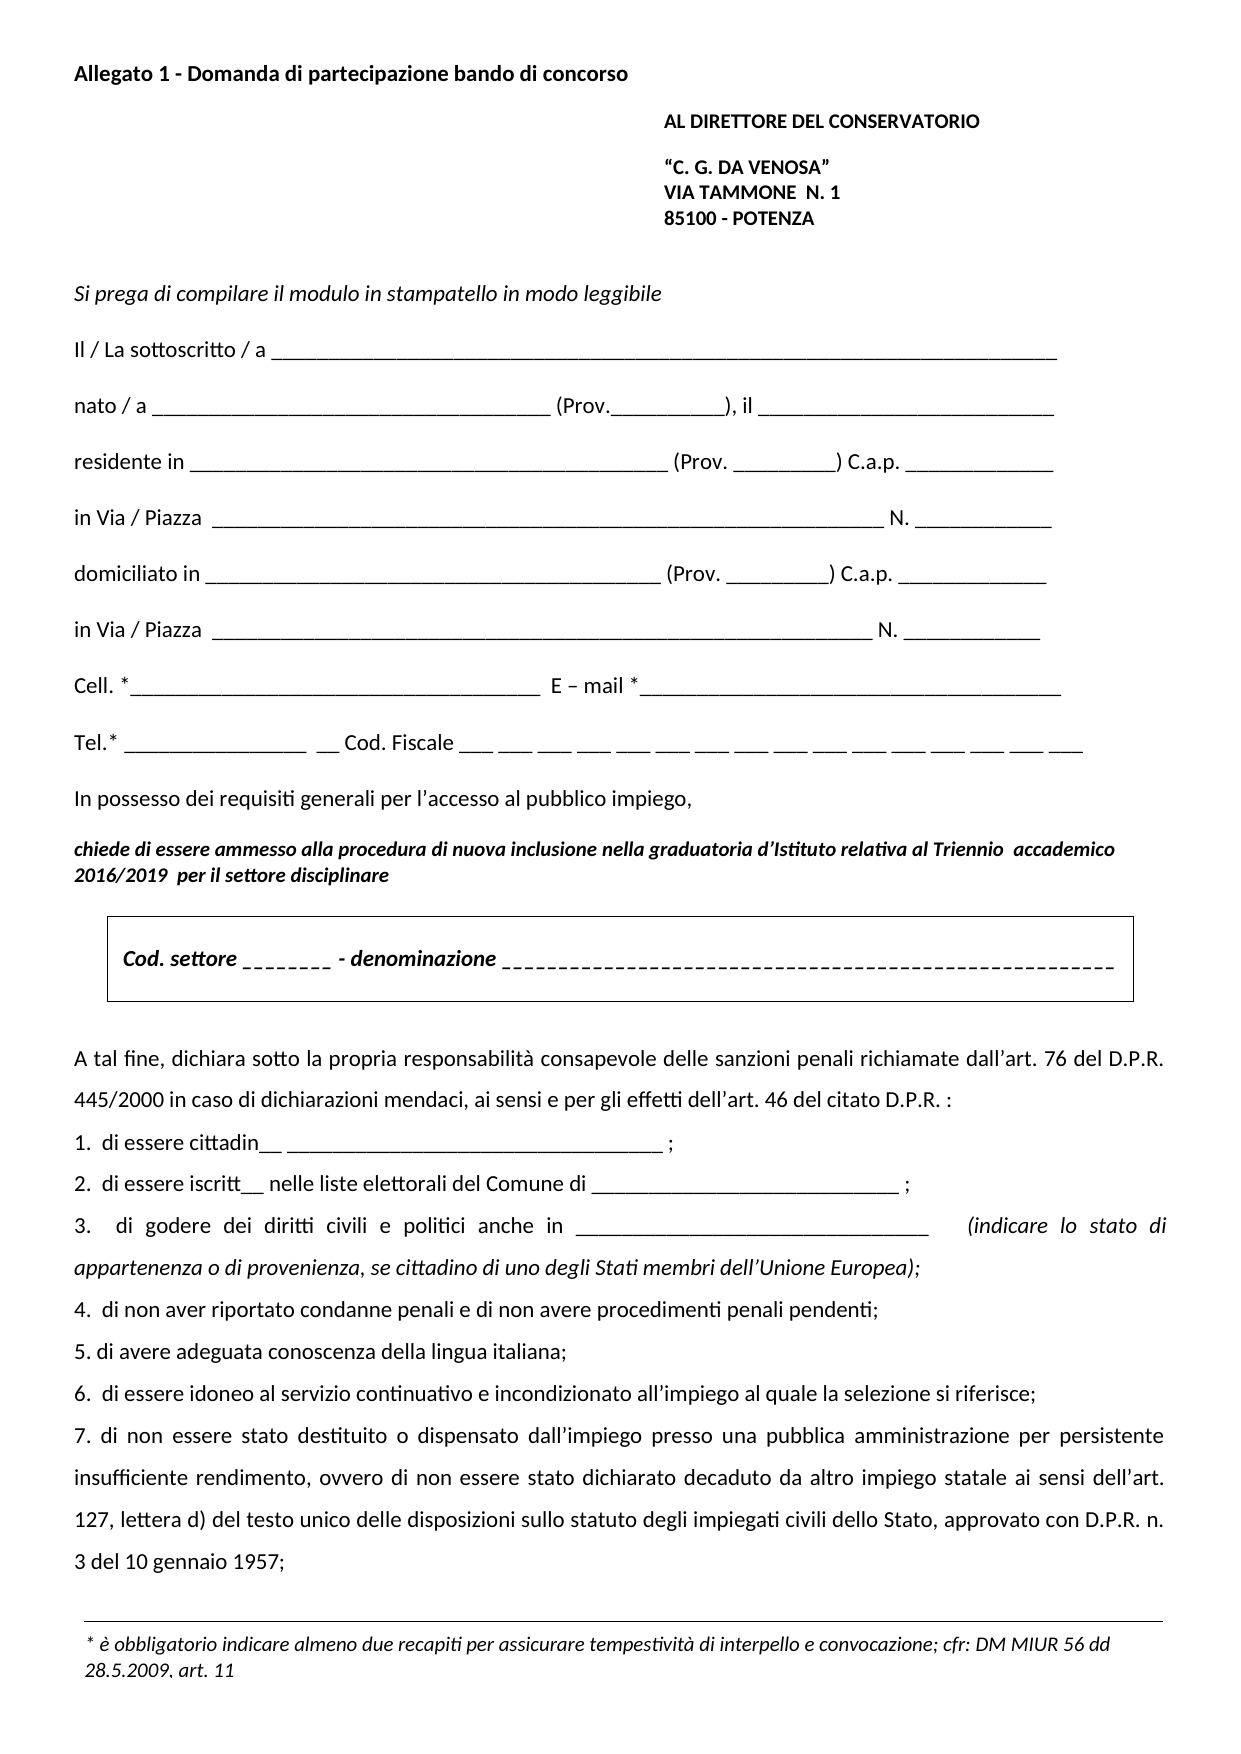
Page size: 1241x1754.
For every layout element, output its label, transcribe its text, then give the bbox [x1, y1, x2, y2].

text AL DIRETTORE DEL CONSERVATORIO [74, 108, 1167, 133]
text 2. di essere iscritt__ nelle liste elettorali del Comune di ___________________________ ; [74, 1169, 1167, 1198]
text nato / a ___________________________________ (Prov.__________), il __________________________ [74, 391, 1167, 419]
text chiede di essere ammesso alla procedura di nuova inclusione nella graduatoria d’Istituto relativa al Triennio accademico 2016/2019 per il settore disciplinare [74, 837, 1167, 887]
table_header Cod. settore ________ - denominazione ______________________________________________________ [108, 917, 1133, 1001]
text 7. di non essere stato destituito o dispensato dall’impiego presso una pubblica amministrazione per persistente insufficiente rendimento, ovvero di non essere stato dichiarato decaduto da altro impiego statale ai sensi dell’art. 127, lettera d) del testo unico delle disposizioni sullo statuto degli impiegati civili dello Stato, approvato con D.P.R. n. 3 del 10 gennaio 1957; [74, 1421, 1167, 1575]
text in Via / Piazza ___________________________________________________________ N. ____________ [74, 503, 1167, 531]
text Tel.* ________________ __ Cod. Fiscale ___ ___ ___ ___ ___ ___ ___ ___ ___ ___ ___ ___ ___ ___ ___ ___ [74, 728, 1167, 756]
text 5. di avere adeguata conoscenza della lingua italiana; [74, 1337, 1167, 1366]
text in Via / Piazza __________________________________________________________ N. ____________ [74, 616, 1167, 643]
text 1. di essere cittadin__ _________________________________ ; [74, 1128, 1167, 1156]
text residente in __________________________________________ (Prov. _________) C.a.p. _____________ [74, 447, 1167, 475]
text domiciliato in ________________________________________ (Prov. _________) C.a.p. _____________ [74, 559, 1167, 587]
text 6. di essere idoneo al servizio continuativo e incondizionato all’impiego al quale la selezione si riferisce; [74, 1379, 1167, 1407]
text 85100 - POTENZA [74, 205, 1167, 230]
text 3. di godere dei diritti civili e politici anche in _______________________________ (indicare lo stato di appartenenza o di provenienza, se cittadino di uno degli Stati membri dell’Unione Europea); [74, 1212, 1167, 1282]
text Il / La sottoscritto / a _____________________________________________________________________ [74, 335, 1167, 363]
text Allegato 1 - Domanda di partecipazione bando di concorso [74, 59, 1167, 87]
text 4. di non aver riportato condanne penali e di non avere procedimenti penali pendenti; [74, 1296, 1167, 1323]
text In possesso dei requisiti generali per l’accesso al pubblico impiego, [74, 784, 1167, 812]
text Si prega di compilare il modulo in stampatello in modo leggibile [74, 279, 1167, 307]
text “C. G. DA VENOSA” [74, 154, 1167, 179]
text Cell. *____________________________________ E – mail *_____________________________________ [74, 672, 1167, 699]
text VIA TAMMONE N. 1 [74, 179, 1167, 205]
text A tal fine, dichiara sotto la propria responsabilità consapevole delle sanzioni penali richiamate dall’art. 76 del D.P.R. 445/2000 in caso di dichiarazioni mendaci, ai sensi e per gli effetti dell’art. 46 del citato D.P.R. : [74, 1044, 1167, 1114]
